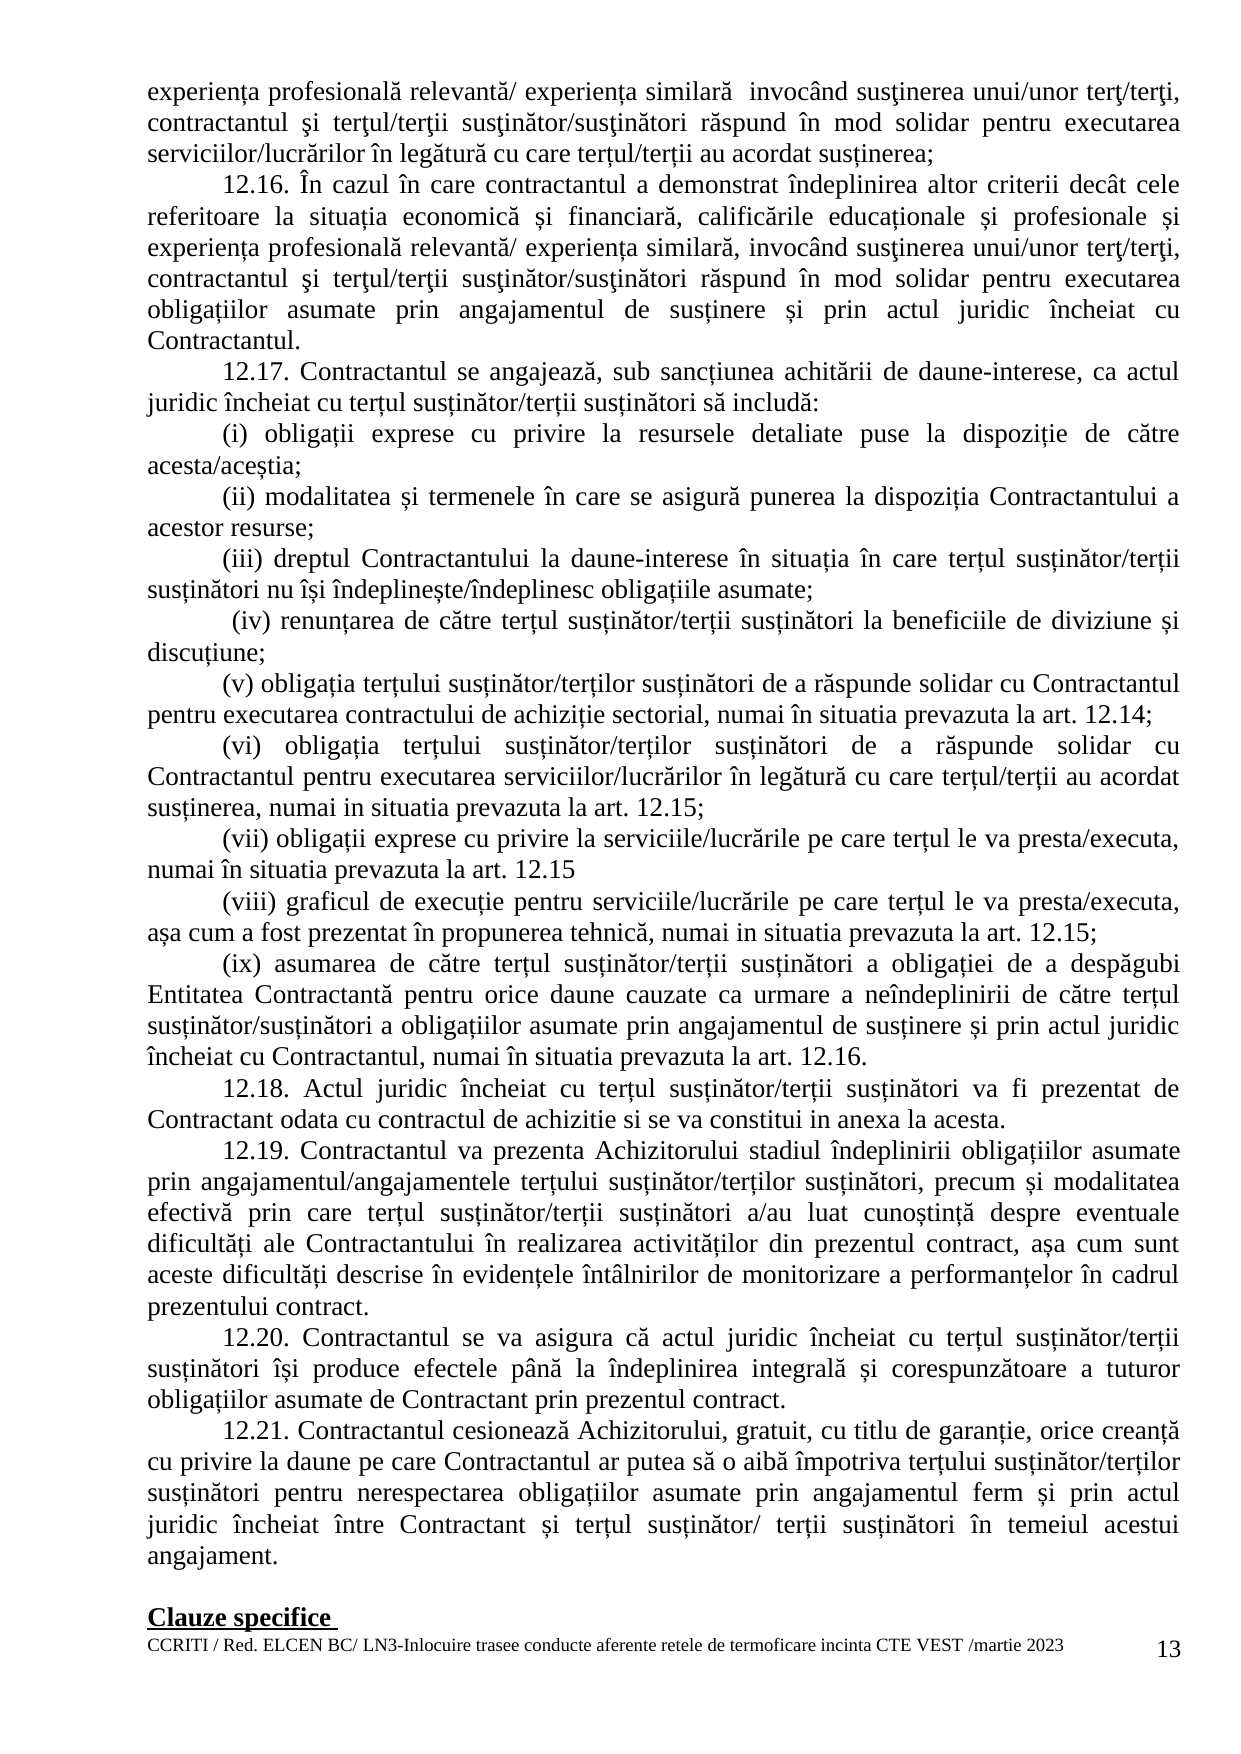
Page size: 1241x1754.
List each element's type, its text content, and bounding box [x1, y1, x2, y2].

text (vi) obligația terțului susținător/terților susținători de a răspunde solidar cu Contractantul pentru executarea serviciilor/lucrărilor în legătură cu care terțul/terții au acordat susținerea, numai in situatia prevazuta la art. 12.15; [147, 729, 1181, 822]
text (iii) dreptul Contractantului la daune-interese în situația în care terțul susținător/terții susținători nu își îndeplinește/îndeplinesc obligațiile asumate; [147, 542, 1181, 604]
text (ii) modalitatea și termenele în care se asigură punerea la dispoziția Contractantului a acestor resurse; [147, 480, 1181, 542]
text 12.16. În cazul în care contractantul a demonstrat îndeplinirea altor criterii decât cele referitoare la situația economică și financiară, calificările educaționale și profesionale și experiența profesională relevantă/ experiența similară, invocând susţinerea unui/unor terţ/terţi, contractantul şi terţul/terţii susţinător/susţinători răspund în mod solidar pentru executarea obligațiilor asumate prin angajamentul de susținere și prin actul juridic încheiat cu Contractantul. [147, 168, 1181, 355]
text (i) obligații exprese cu privire la resursele detaliate puse la dispoziție de către acesta/aceștia; [147, 418, 1181, 480]
text (viii) graficul de execuție pentru serviciile/lucrările pe care terțul le va presta/executa, așa cum a fost prezentat în propunerea tehnică, numai in situatia prevazuta la art. 12.15; [147, 885, 1181, 947]
text (v) obligația terțului susținător/terților susținători de a răspunde solidar cu Contractantul pentru executarea contractului de achiziție sectorial, numai în situatia prevazuta la art. 12.14; [147, 667, 1181, 729]
text 12.19. Contractantul va prezenta Achizitorului stadiul îndeplinirii obligațiilor asumate prin angajamentul/angajamentele terțului susținător/terților susținători, precum și modalitatea efectivă prin care terțul susținător/terții susținători a/au luat cunoștință despre eventuale dificultăți ale Contractantului în realizarea activităților din prezentul contract, așa cum sunt aceste dificultăți descrise în evidențele întâlnirilor de monitorizare a performanțelor în cadrul prezentului contract. [147, 1134, 1181, 1321]
text Clauze specifice [147, 1601, 1181, 1632]
text 12.17. Contractantul se angajează, sub sancțiunea achitării de daune-interese, ca actul juridic încheiat cu terțul susținător/terții susținători să includă: [147, 355, 1181, 418]
text (vii) obligații exprese cu privire la serviciile/lucrările pe care terțul le va presta/executa, numai în situatia prevazuta la art. 12.15 [147, 822, 1181, 885]
text (iv) renunțarea de către terțul susținător/terții susținători la beneficiile de diviziune și discuțiune; [147, 604, 1181, 667]
text (ix) asumarea de către terțul susținător/terții susținători a obligației de a despăgubi Entitatea Contractantă pentru orice daune cauzate ca urmare a neîndeplinirii de către terțul susținător/susținători a obligațiilor asumate prin angajamentul de susținere și prin actul juridic încheiat cu Contractantul, numai în situatia prevazuta la art. 12.16. [147, 947, 1181, 1072]
text 12.21. Contractantul cesionează Achizitorului, gratuit, cu titlu de garanție, orice creanță cu privire la daune pe care Contractantul ar putea să o aibă împotriva terțului susținător/terților susținători pentru nerespectarea obligațiilor asumate prin angajamentul ferm și prin actul juridic încheiat între Contractant și terțul susținător/ terții susținători în temeiul acestui angajament. [147, 1414, 1181, 1570]
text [147, 75, 1181, 168]
text 12.18. Actul juridic încheiat cu terțul susținător/terții susținători va fi prezentat de Contractant odata cu contractul de achizitie si se va constitui in anexa la acesta. [147, 1072, 1181, 1134]
text 12.20. Contractantul se va asigura că actul juridic încheiat cu terțul susținător/terții susținători își produce efectele până la îndeplinirea integrală și corespunzătoare a tuturor obligațiilor asumate de Contractant prin prezentul contract. [147, 1321, 1181, 1414]
